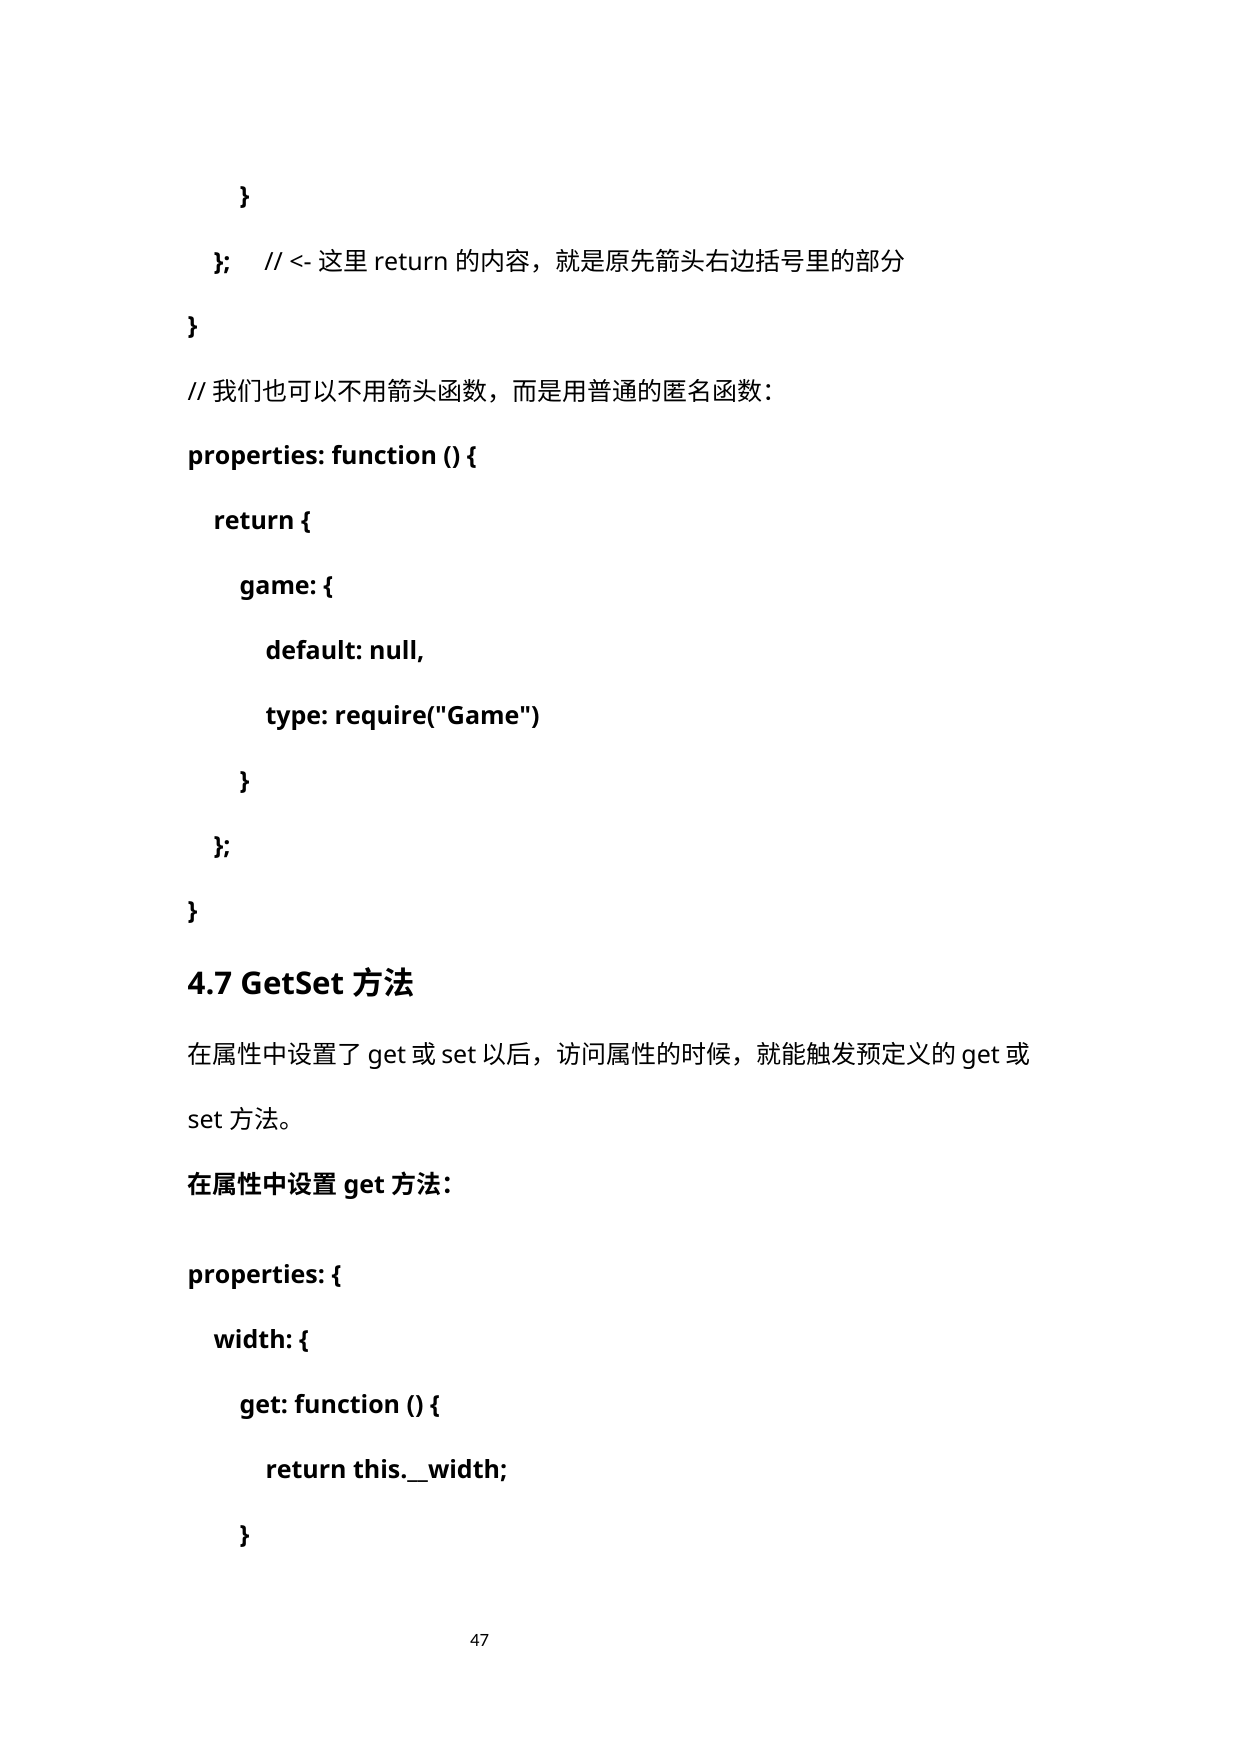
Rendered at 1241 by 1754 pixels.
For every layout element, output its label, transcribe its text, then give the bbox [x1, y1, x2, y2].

text // 我们也可以不用箭头函数，而是用普通的匿名函数： [187, 357, 1053, 422]
text get: function () { [187, 1371, 1053, 1436]
text default: null, [187, 617, 1053, 682]
text properties: { [187, 1241, 1053, 1306]
text return { [187, 487, 1053, 552]
text width: { [187, 1306, 1053, 1371]
text game: { [187, 552, 1053, 617]
subtitle 在属性中设置 get 方法： [187, 1150, 1053, 1215]
text }; [187, 812, 1053, 877]
text } [187, 877, 1053, 942]
text 在属性中设置了get或set以后，访问属性的时候，就能触发预定义的get或 set 方法。 [187, 1020, 1053, 1150]
text return this.__width; [187, 1436, 1053, 1501]
text } [187, 1501, 1053, 1566]
text } [187, 292, 1053, 357]
text type: require("Game") [187, 682, 1053, 747]
text } [187, 747, 1053, 812]
text properties: function () { [187, 422, 1053, 487]
subtitle 4.7 GetSet 方法 [187, 948, 1053, 1013]
text } [187, 162, 1053, 227]
text }; // <- 这里 return 的内容，就是原先箭头右边括号里的部分 [187, 227, 1053, 292]
